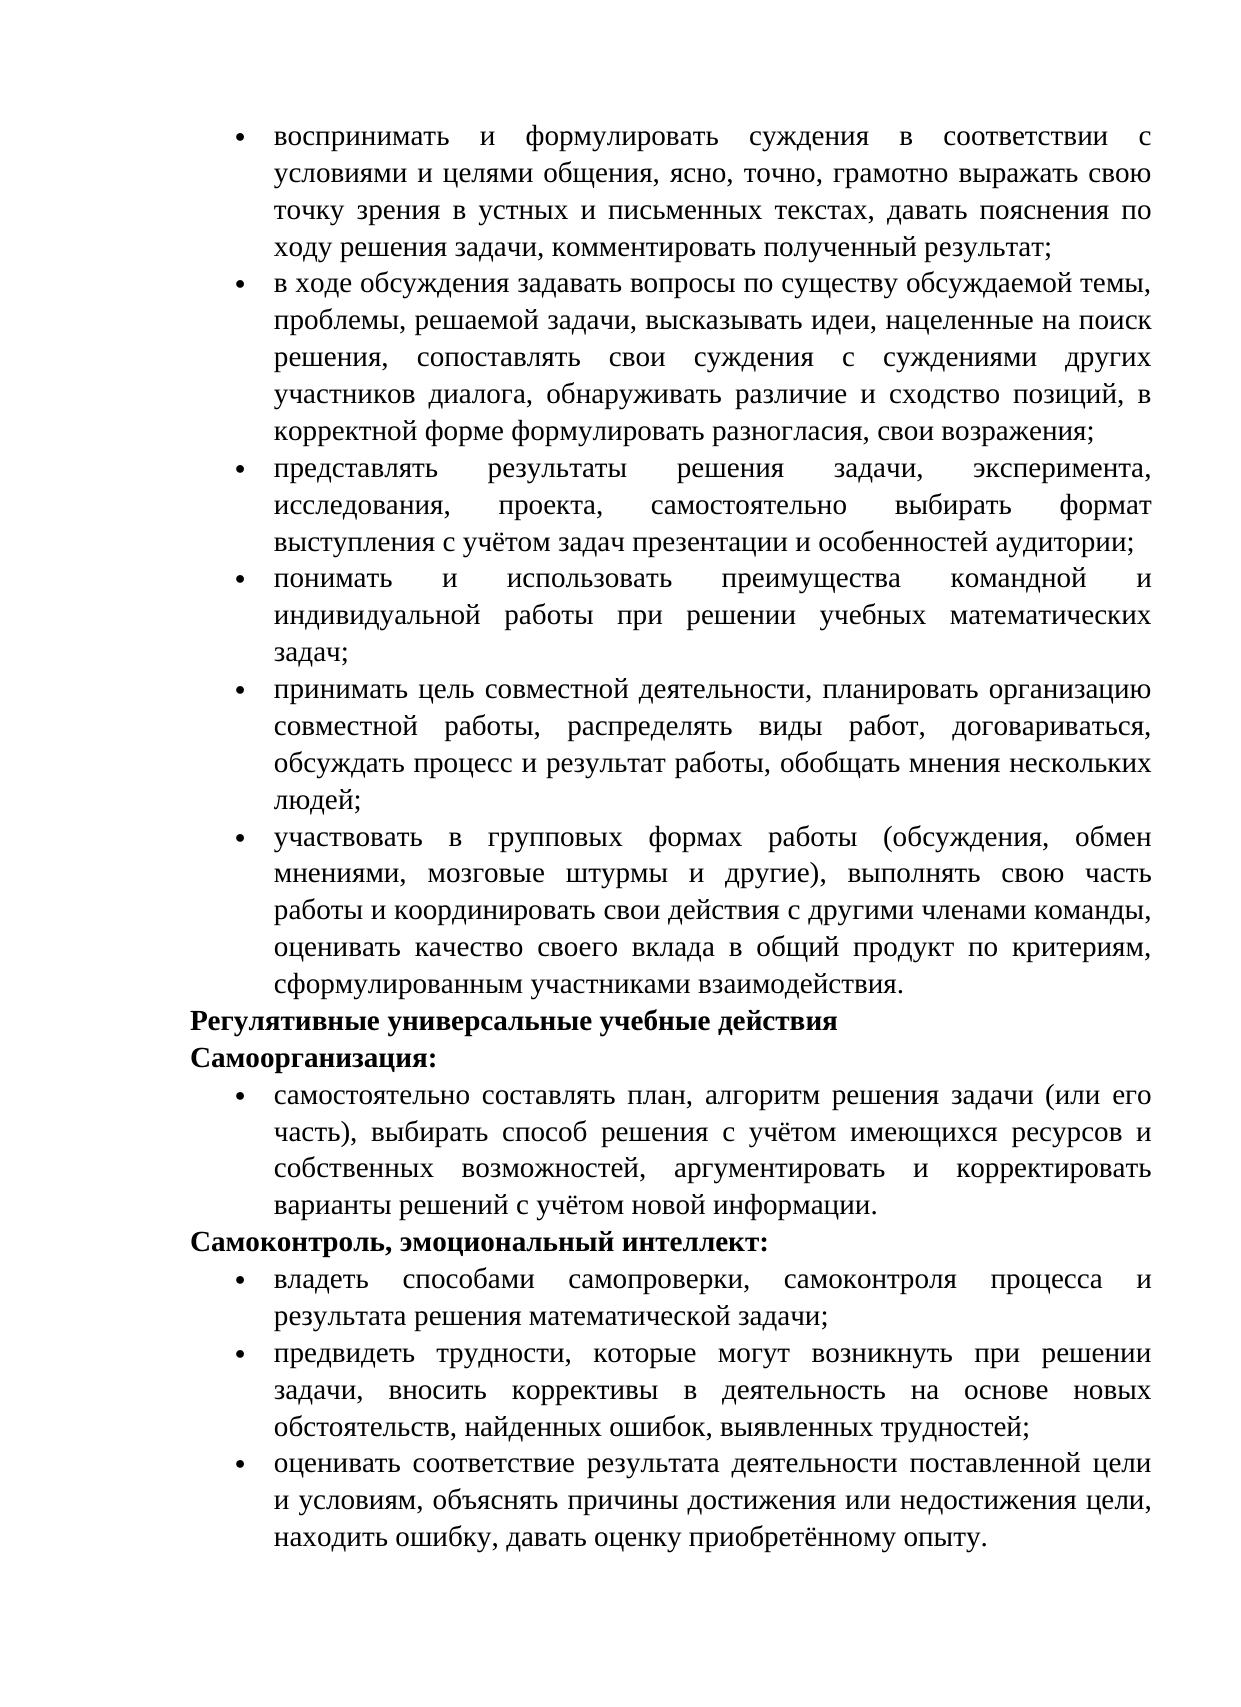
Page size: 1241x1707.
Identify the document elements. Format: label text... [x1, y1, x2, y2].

list участвовать в групповых формах работы (обсуждения, обмен мнениями, мозговые штурмы и другие), выполнять свою часть работы и координировать свои действия с другими членами команды, оценивать качество своего вклада в общий продукт по критериям, сформулированным участниками взаимодействия. [236, 819, 1152, 1000]
list владеть способами самопроверки, самоконтроля процесса и результата решения математической задачи; [236, 1261, 1152, 1332]
list оценивать соответствие результата деятельности поставленной цели и условиям, объяснять причины достижения или недостижения цели, находить ошибку, давать оценку приобретённому опыту. [236, 1446, 1152, 1553]
list понимать и использовать преимущества командной и индивидуальной работы при решении учебных математических задач; [236, 561, 1152, 668]
text Самоконтроль, эмоциональный интеллект: [190, 1224, 1152, 1258]
list предвидеть трудности, которые могут возникнуть при решении задачи, вносить коррективы в деятельность на основе новых обстоятельств, найденных ошибок, выявленных трудностей; [236, 1335, 1152, 1442]
list воспринимать и формулировать суждения в соответствии с условиями и целями общения, ясно, точно, грамотно выражать свою точку зрения в устных и письменных текстах, давать пояснения по ходу решения задачи, комментировать полученный результат; [236, 118, 1152, 262]
list представлять результаты решения задачи, эксперимента, исследования, проекта, самостоятельно выбирать формат выступления с учётом задач презентации и особенностей аудитории; [236, 450, 1152, 557]
list в ходе обсуждения задавать вопросы по существу обсуждаемой темы, проблемы, решаемой задачи, высказывать идеи, нацеленные на поиск решения, сопоставлять свои суждения с суждениями других участников диалога, обнаруживать различие и сходство позиций, в корректной форме формулировать разногласия, свои возражения; [236, 266, 1152, 447]
list принимать цель совместной деятельности, планировать организацию совместной работы, распределять виды работ, договариваться, обсуждать процесс и результат работы, обобщать мнения нескольких людей; [236, 671, 1152, 815]
text Регулятивные универсальные учебные действия [190, 1003, 1152, 1037]
text Самоорганизация: [190, 1040, 1152, 1073]
list самостоятельно составлять план, алгоритм решения задачи (или его часть), выбирать способ решения с учётом имеющихся ресурсов и собственных возможностей, аргументировать и корректировать варианты решений с учётом новой информации. [236, 1077, 1152, 1221]
